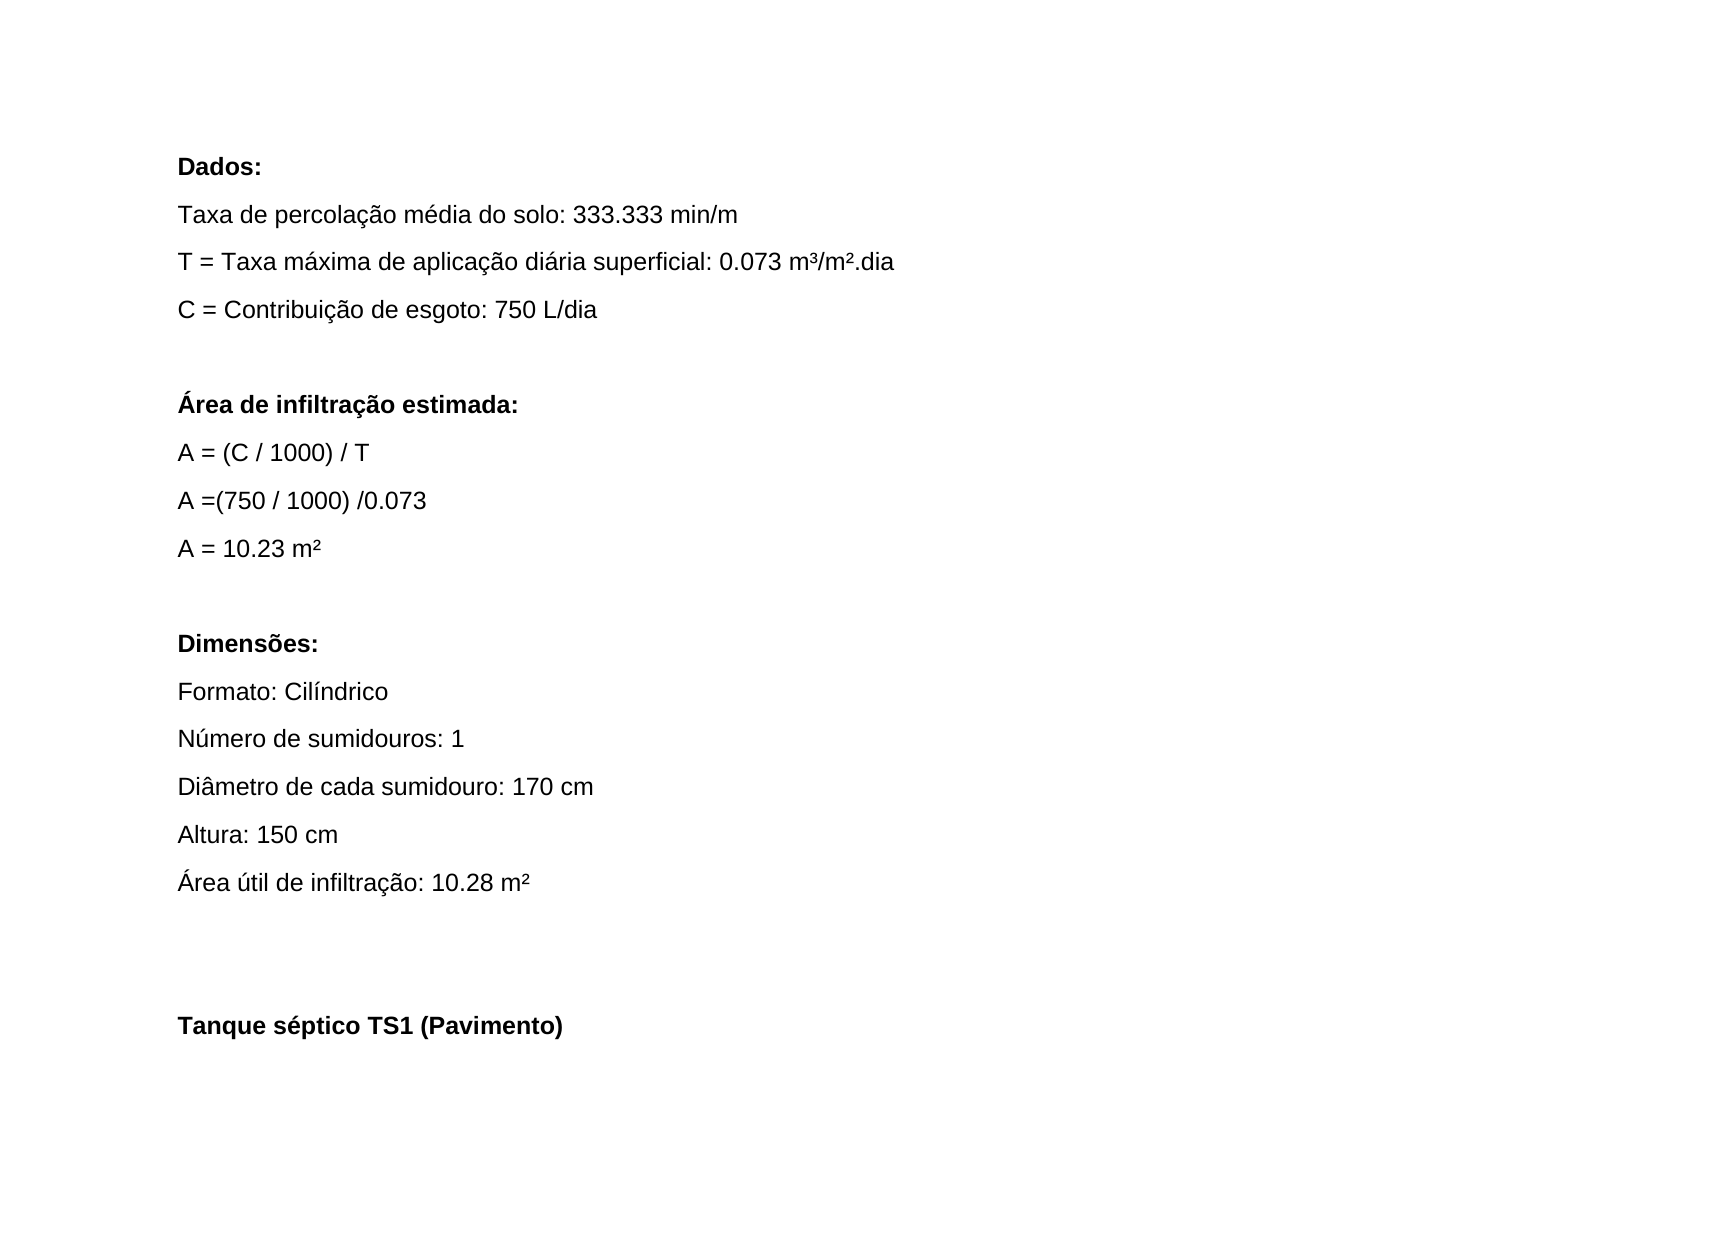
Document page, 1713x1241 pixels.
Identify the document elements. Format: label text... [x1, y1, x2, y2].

text Número de sumidouros: 1 [177, 724, 1595, 753]
text A =(750 / 1000) /0.073 [177, 486, 1595, 515]
text T = Taxa máxima de aplicação diária superficial: 0.073 m³/m².dia [177, 247, 1595, 276]
text Dados: [177, 152, 1595, 181]
text Dimensões: [177, 629, 1595, 658]
text Diâmetro de cada sumidouro: 170 cm [177, 772, 1595, 801]
text Formato: Cilíndrico [177, 677, 1595, 706]
text Tanque séptico TS1 (Pavimento) [177, 1011, 1595, 1039]
text Área útil de infiltração: 10.28 m² [177, 868, 1595, 896]
text Taxa de percolação média do solo: 333.333 min/m [177, 200, 1595, 228]
text Altura: 150 cm [177, 820, 1595, 849]
text A = 10.23 m² [177, 534, 1595, 562]
text Área de infiltração estimada: [177, 391, 1595, 419]
text A = (C / 1000) / T [177, 438, 1595, 467]
text C = Contribuição de esgoto: 750 L/dia [177, 295, 1595, 324]
